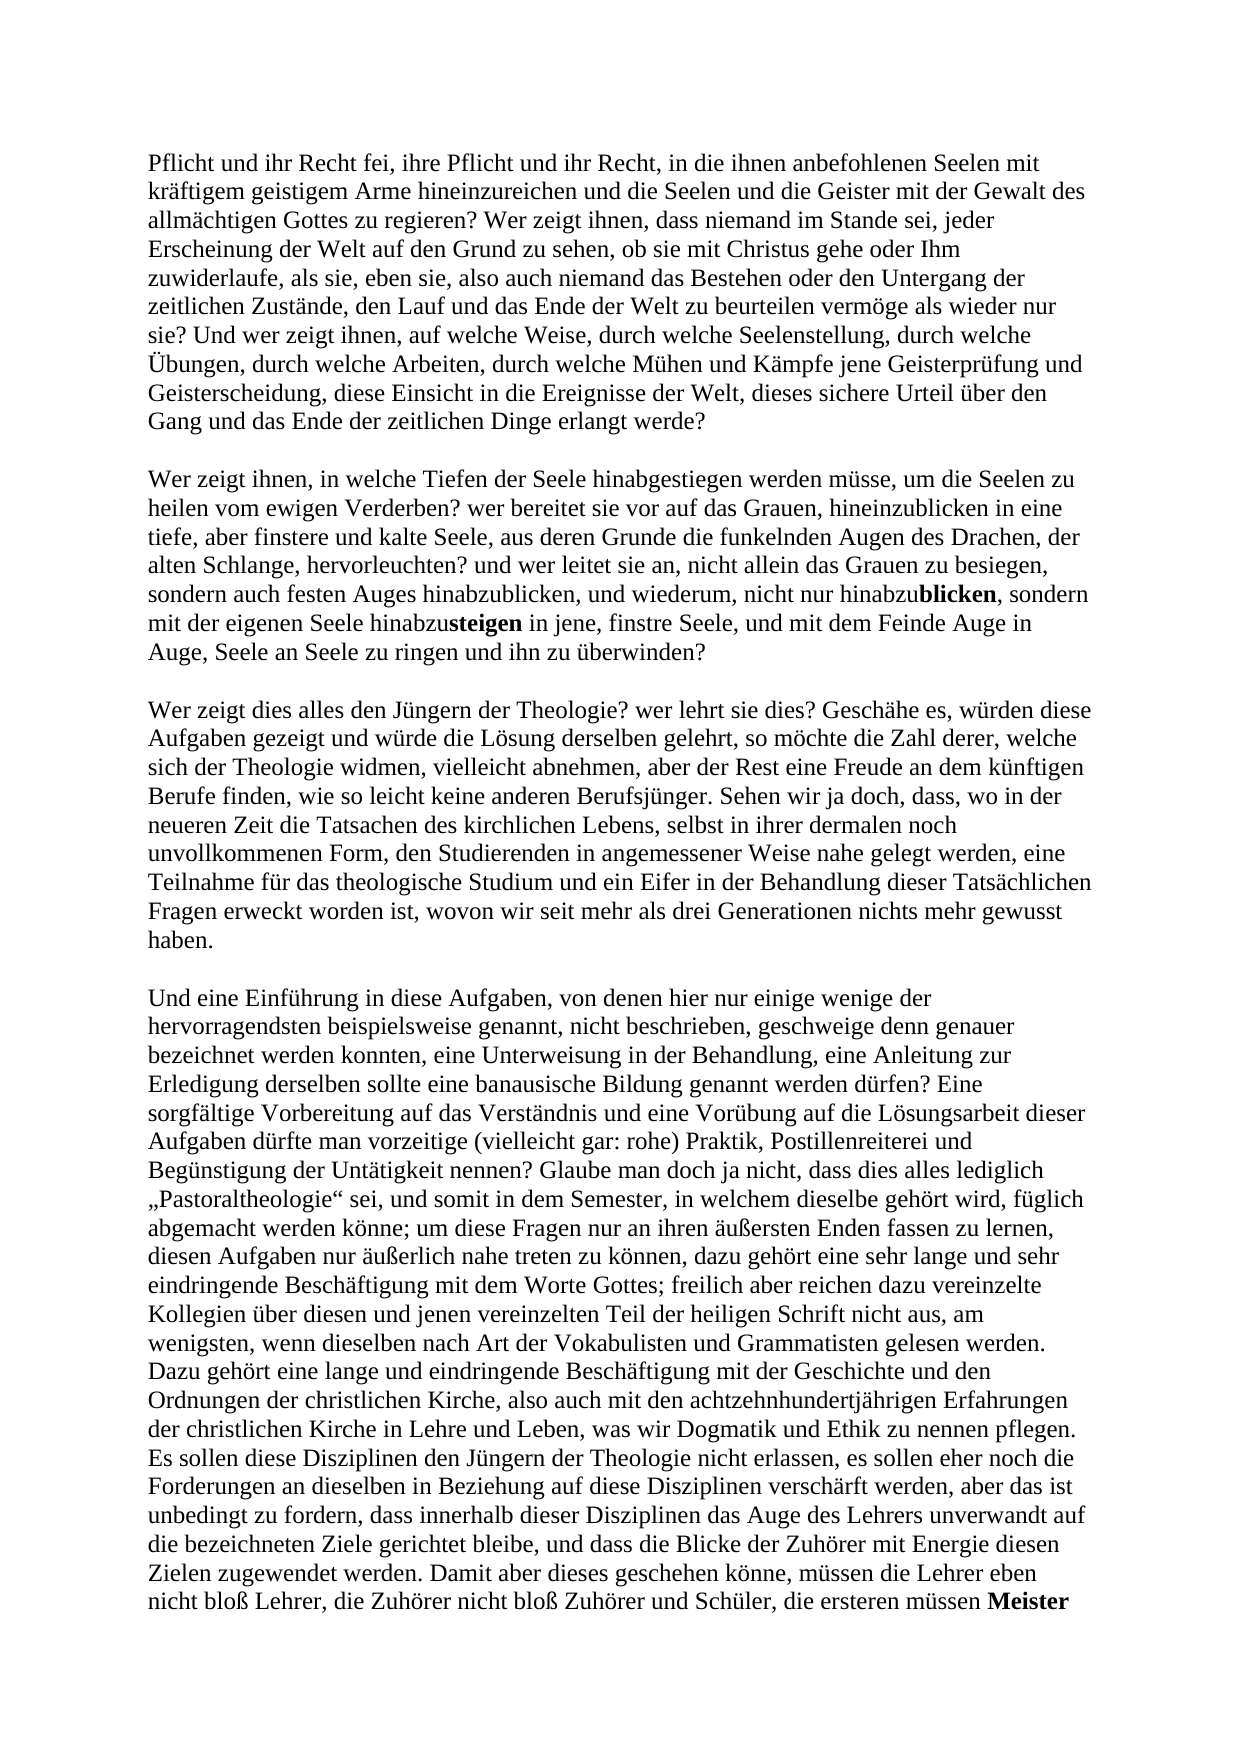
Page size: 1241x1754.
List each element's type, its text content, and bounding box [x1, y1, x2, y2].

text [148, 148, 1093, 435]
text Wer zeigt ihnen, in welche Tiefen der Seele hinabgestiegen werden müsse, um die Seelen zu heilen vom ewigen Verderben? wer bereitet sie vor auf das Grauen, hineinzublicken in eine tiefe, aber finstere und kalte Seele, aus deren Grunde die funkelnden Augen des Drachen, der alten Schlange, hervorleuchten? und wer leitet sie an, nicht allein das Grauen zu besiegen, sondern auch festen Auges hinabzublicken, und wiederum, nicht nur hinabzublicken, sondern mit der eigenen Seele hinabzusteigen in jene, finstre Seele, und mit dem Feinde Auge in Auge, Seele an Seele zu ringen und ihn zu überwinden? [148, 464, 1093, 666]
text Wer zeigt dies alles den Jüngern der Theologie? wer lehrt sie dies? Geschähe es, würden diese Aufgaben gezeigt und würde die Lösung derselben gelehrt, so möchte die Zahl derer, welche sich der Theologie widmen, vielleicht abnehmen, aber der Rest eine Freude an dem künftigen Berufe finden, wie so leicht keine anderen Berufsjünger. Sehen wir ja doch, dass, wo in der neueren Zeit die Tatsachen des kirchlichen Lebens, selbst in ihrer dermalen noch unvollkommenen Form, den Studierenden in angemessener Weise nahe gelegt werden, eine Teilnahme für das theologische Studium und ein Eifer in der Behandlung dieser Tatsächlichen Fragen erweckt worden ist, wovon wir seit mehr als drei Generationen nichts mehr gewusst haben. [148, 695, 1093, 953]
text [148, 983, 1093, 1615]
